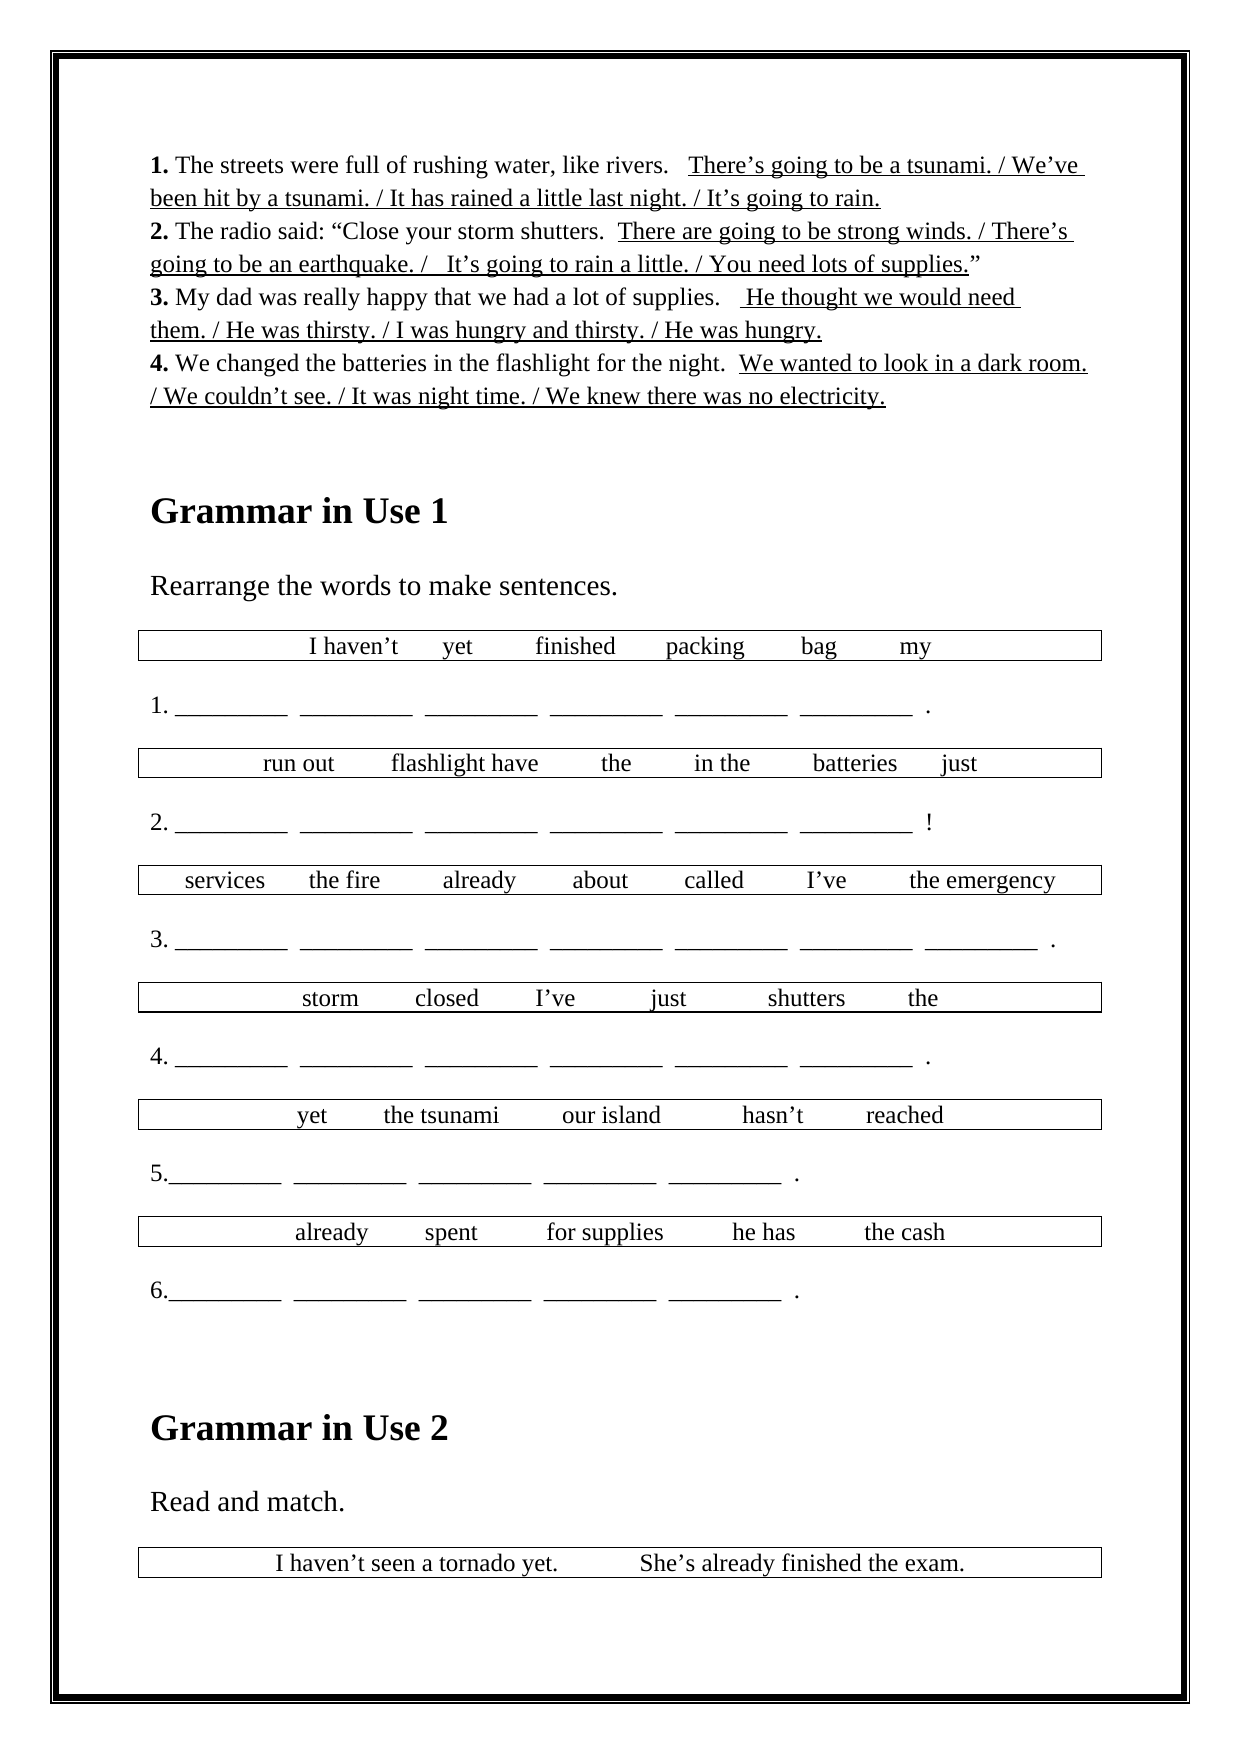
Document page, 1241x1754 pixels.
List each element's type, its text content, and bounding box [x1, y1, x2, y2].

text 6._________ _________ _________ _________ _________ . [150, 1275, 1090, 1304]
text Grammar in Use 1 [150, 489, 1090, 532]
table_header yet the tsunami our island hasn’t reached [139, 1100, 1101, 1128]
table_header I haven’t yet finished packing bag my [139, 631, 1101, 660]
text 1. _________ _________ _________ _________ _________ _________ . [150, 690, 1090, 719]
text 4. _________ _________ _________ _________ _________ _________ . [150, 1041, 1090, 1070]
text Grammar in Use 2 [150, 1406, 1090, 1449]
table_header run out flashlight have the in the batteries just [139, 749, 1101, 777]
text Rearrange the words to make sentences. [150, 568, 1090, 601]
table_header services the fire already about called I’ve the emergency [139, 866, 1101, 894]
text 2. _________ _________ _________ _________ _________ _________ ! [150, 807, 1090, 836]
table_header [139, 1548, 1101, 1577]
text Read and match. [150, 1484, 1090, 1518]
text 3. _________ _________ _________ _________ _________ _________ _________ . [150, 924, 1090, 953]
text 1. The streets were full of rushing water, like rivers. There’s going to be a tsunami. / We’ve been hit by a tsunami. / It has rained a little last night. / It’s going to rain. 2. The radio said: “Close your storm shutters. There are going to be strong winds. / There’s going to be an earthquake. / It’s going to rain a little. / You need lots of supplies.” 3. My dad was really happy that we had a lot of supplies. He thought we would need them. / He was thirsty. / I was hungry and thirsty. / He was hungry. 4. We changed the batteries in the flashlight for the night. We wanted to look in a dark room. / We couldn’t see. / It was night time. / We knew there was no electricity. [150, 150, 1090, 410]
table_header storm closed I’ve just shutters the [139, 983, 1101, 1011]
table_header already spent for supplies he has the cash [139, 1217, 1101, 1246]
text 5._________ _________ _________ _________ _________ . [150, 1158, 1090, 1187]
